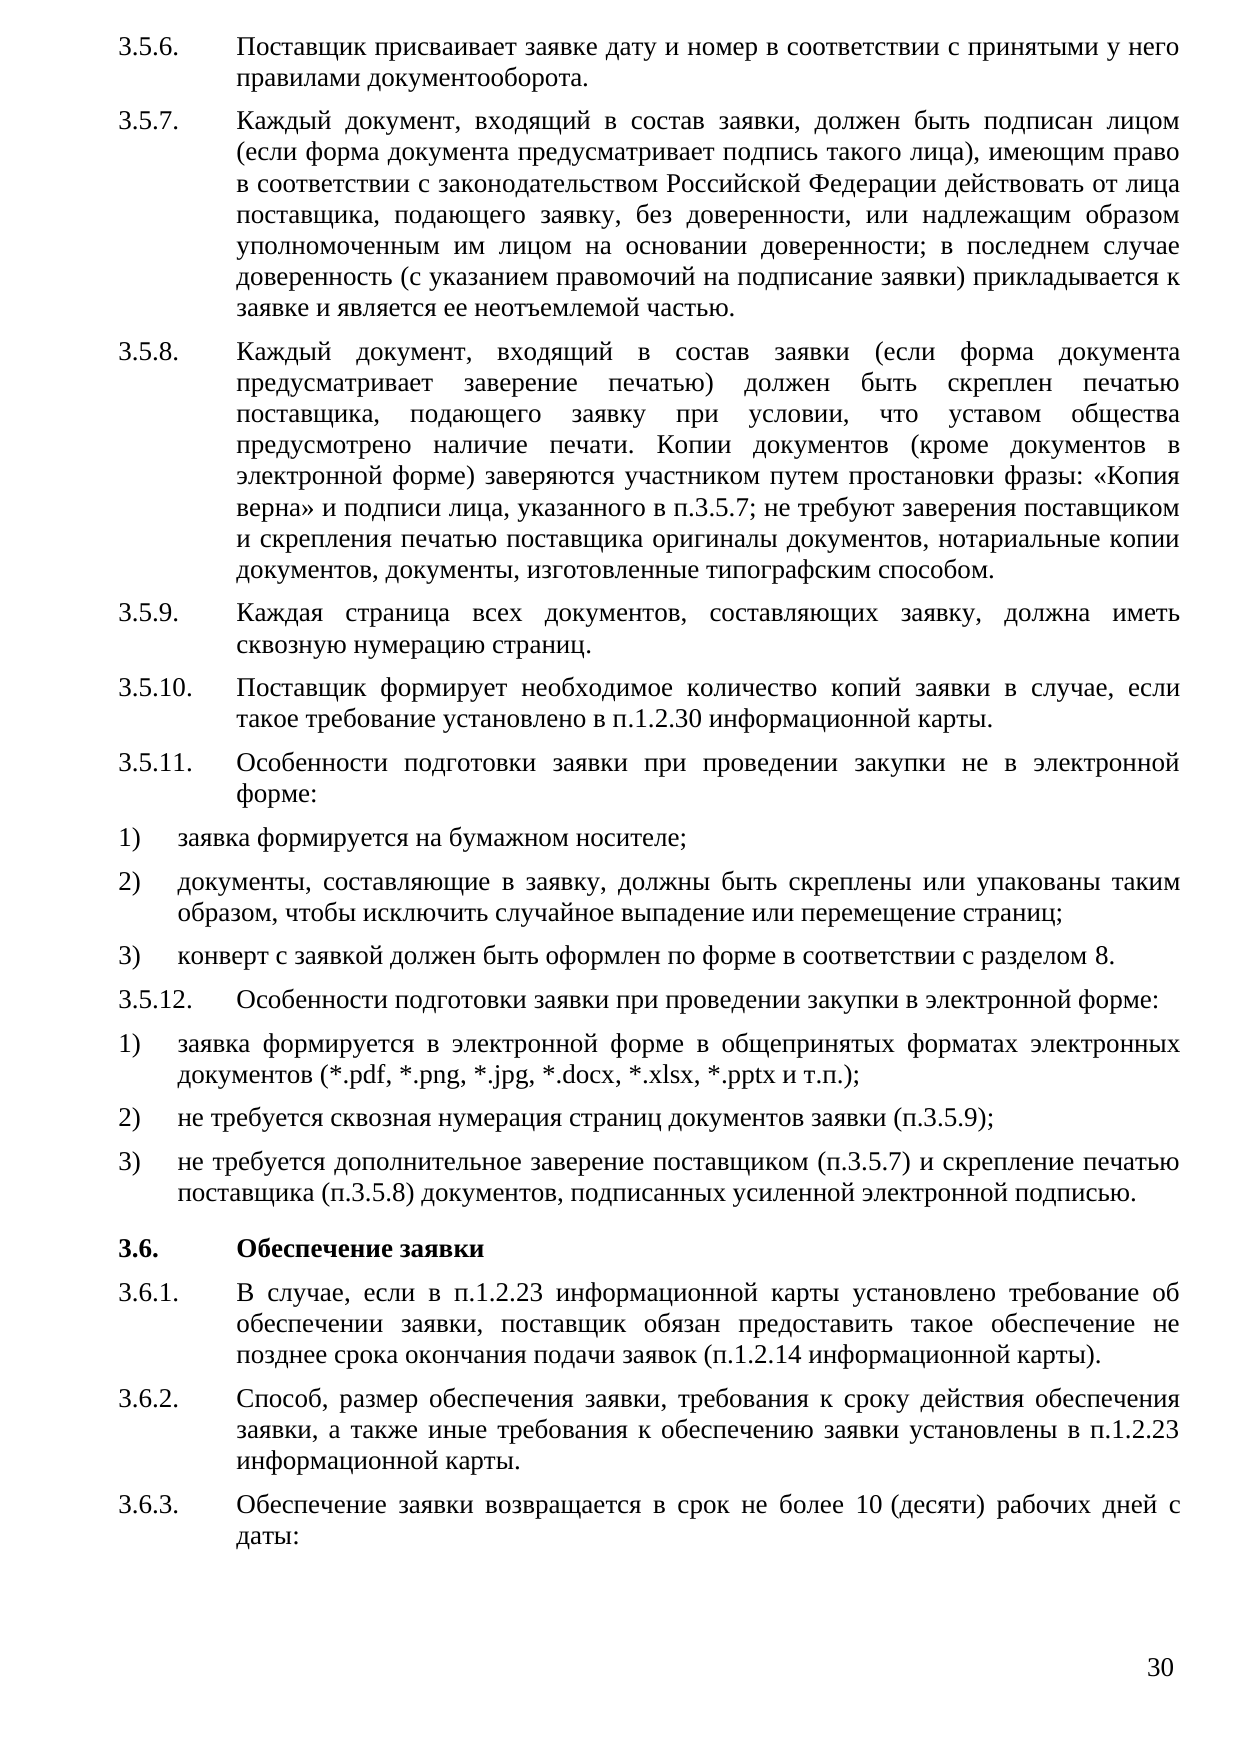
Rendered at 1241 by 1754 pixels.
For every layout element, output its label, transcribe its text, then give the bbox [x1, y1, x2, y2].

text Особенности подготовки заявки при проведении закупки не в электронной форме: [118, 746, 1181, 808]
text Поставщик присваивает заявке дату и номер в соответствии с принятыми у него правилами документооборота. [118, 29, 1181, 92]
text Каждая страница всех документов, составляющих заявку, должна иметь сквозную нумерацию страниц. [118, 597, 1181, 659]
text Каждый документ, входящий в состав заявки, должен быть подписан лицом (если форма документа предусматривает подпись такого лица), имеющим право в соответствии с законодательством Российской Федерации действовать от лица поставщика, подающего заявку, без доверенности, или надлежащим образом уполномоченным им лицом на основании доверенности; в последнем случае доверенность (с указанием правомочий на подписание заявки) прикладывается к заявке и является ее неотъемлемой частью. [118, 104, 1181, 322]
text Особенности подготовки заявки при проведении закупки в электронной форме: [118, 983, 1181, 1014]
text документы, составляющие в заявку, должны быть скреплены или упакованы таким образом, чтобы исключить случайное выпадение или перемещение страниц; [118, 864, 1181, 927]
text Способ, размер обеспечения заявки, требования к сроку действия обеспечения заявки, а также иные требования к обеспечению заявки установлены в п.1.2.23 информационной карты. [118, 1382, 1181, 1475]
text не требуется сквозная нумерация страниц документов заявки (п.3.5.9); [118, 1101, 1181, 1133]
text заявка формируется на бумажном носителе; [118, 821, 1181, 852]
text не требуется дополнительное заверение поставщиком (п.3.5.7) и скрепление печатью поставщика (п.3.5.8) документов, подписанных усиленной электронной подписью. [118, 1145, 1181, 1207]
text заявка формируется в электронной форме в общепринятых форматах электронных документов (*.pdf, *.png, *.jpg, *.docx, *.xlsx, *.pptx и т.п.); [118, 1027, 1181, 1089]
text Поставщик формирует необходимое количество копий заявки в случае, если такое требование установлено в п.1.2.30 информационной карты. [118, 671, 1181, 734]
text Обеспечение заявки [118, 1232, 1181, 1263]
text Каждый документ, входящий в состав заявки (если форма документа предусматривает заверение печатью) должен быть скреплен печатью поставщика, подающего заявку при условии, что уставом общества предусмотрено наличие печати. Копии документов (кроме документов в электронной форме) заверяются участником путем простановки фразы: «Копия верна» и подписи лица, указанного в п.3.5.7; не требуют заверения поставщиком и скрепления печатью поставщика оригиналы документов, нотариальные копии документов, документы, изготовленные типографским способом. [118, 335, 1181, 584]
text В случае, если в п.1.2.23 информационной карты установлено требование об обеспечении заявки, поставщик обязан предоставить такое обеспечение не позднее срока окончания подачи заявок (п.1.2.14 информационной карты). [118, 1276, 1181, 1369]
text конверт с заявкой должен быть оформлен по форме в соответствии с разделом 8. [118, 939, 1181, 971]
text Обеспечение заявки возвращается в срок не более 10 (десяти) рабочих дней с даты: [118, 1488, 1181, 1550]
